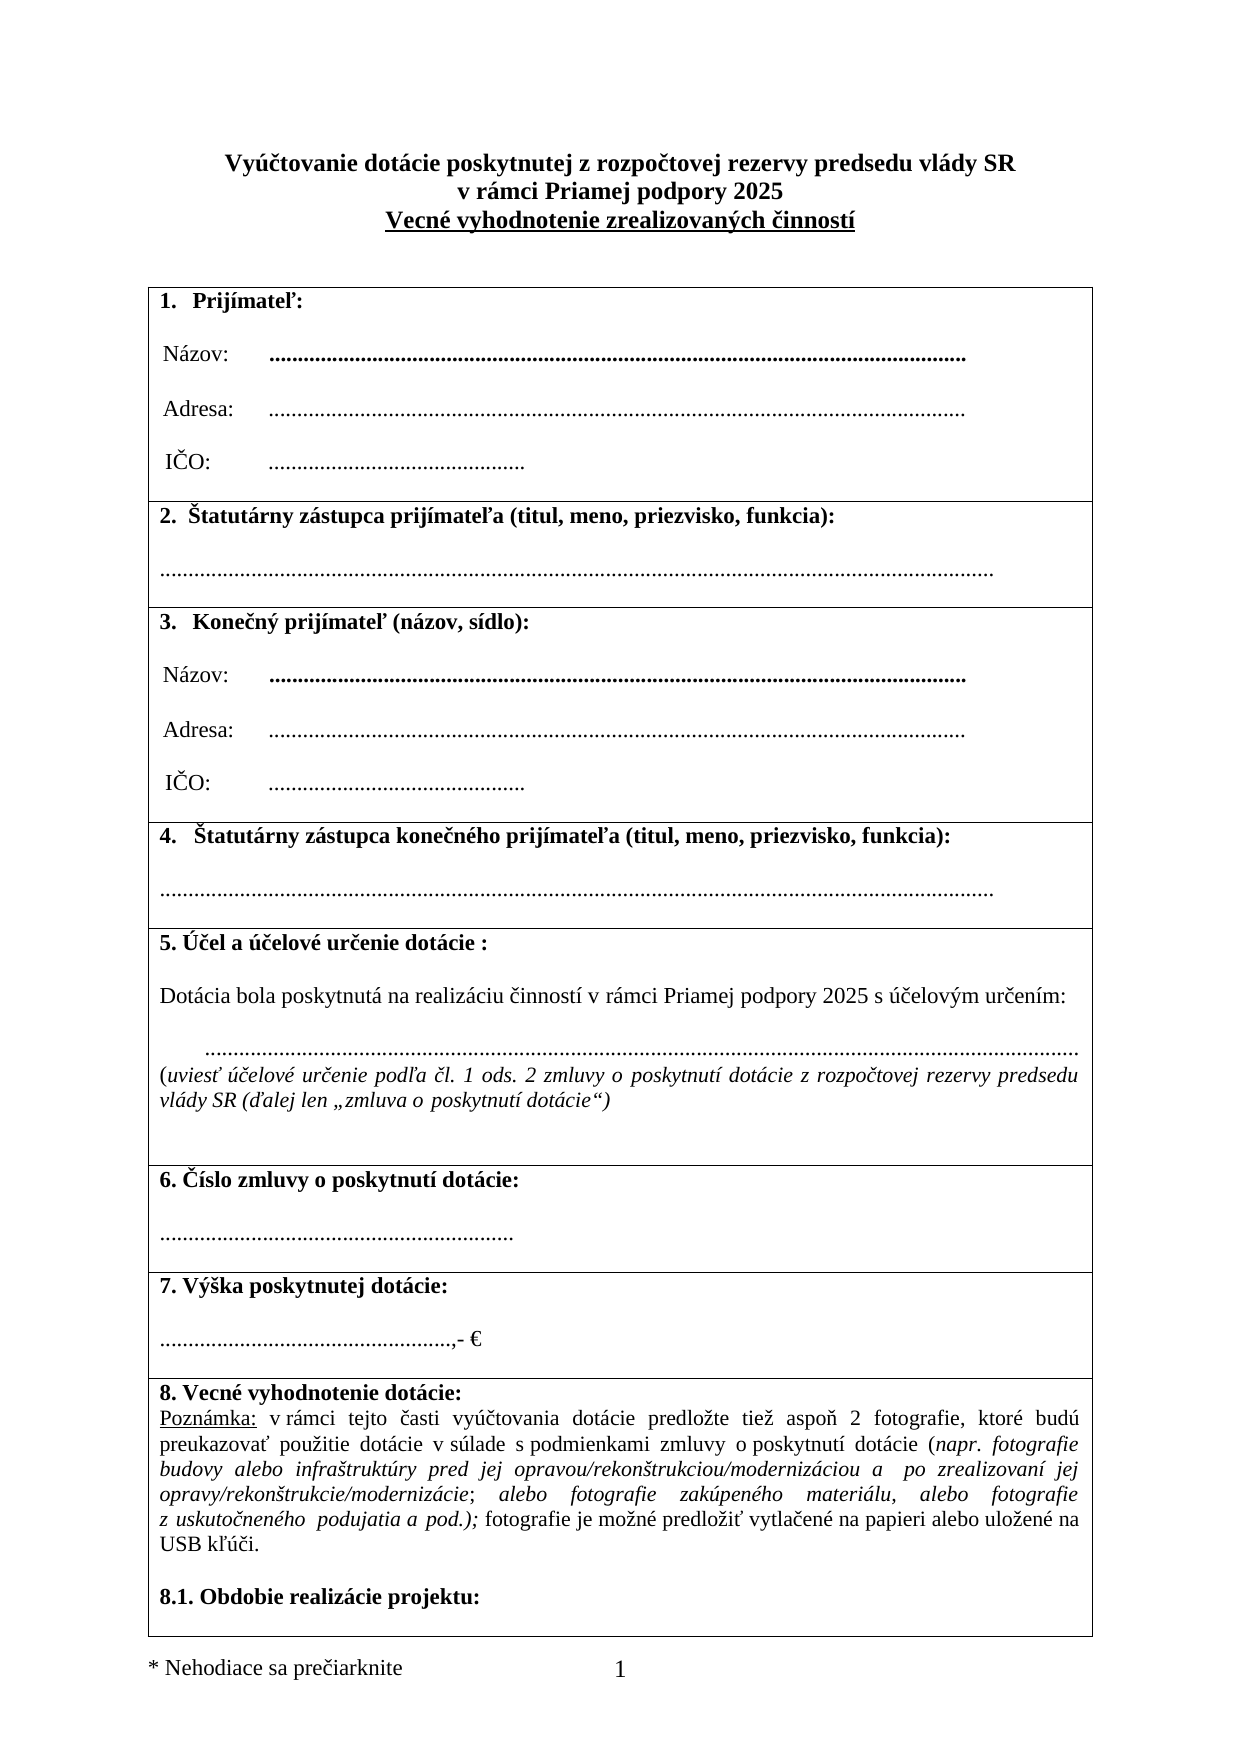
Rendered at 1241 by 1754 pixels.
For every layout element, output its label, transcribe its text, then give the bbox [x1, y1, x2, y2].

table_cell 4. Štatutárny zástupca konečného prijímateľa (titul, meno, priezvisko, funkcia): .................................................................................................................................................. [149, 823, 1092, 928]
text Vecné vyhodnotenie zrealizovaných činností [148, 205, 1093, 234]
table_cell 7. Výška poskytnutej dotácie: ...................................................,- € [149, 1273, 1092, 1378]
text v rámci Priamej podpory 2025 [148, 176, 1093, 205]
table_cell Konečný prijímateľ (názov, sídlo): Názov: .......................................................................................................................... Adresa: .......................................................................................................................... IČO: ............................................. [149, 608, 1092, 822]
table_cell 5. Účel a účelové určenie dotácie : Dotácia bola poskytnutá na realizáciu činností v rámci Priamej podpory 2025 s účelovým určením: ......................................................................................................................................................... (uviesť účelové určenie podľa čl. 1 ods. 2 zmluvy o poskytnutí dotácie z rozpočtovej rezervy predsedu vlády SR (ďalej len „zmluva o poskytnutí dotácie“) [149, 929, 1092, 1165]
text Vyúčtovanie dotácie poskytnutej z rozpočtovej rezervy predsedu vlády SR [148, 148, 1093, 176]
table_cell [149, 1379, 1092, 1636]
table_cell 6. Číslo zmluvy o poskytnutí dotácie: .............................................................. [149, 1166, 1092, 1272]
table_header Prijímateľ: Názov: .......................................................................................................................... Adresa: .......................................................................................................................... IČO: ............................................. [149, 288, 1092, 501]
table_cell 2. Štatutárny zástupca prijímateľa (titul, meno, priezvisko, funkcia): .................................................................................................................................................. [149, 502, 1092, 607]
